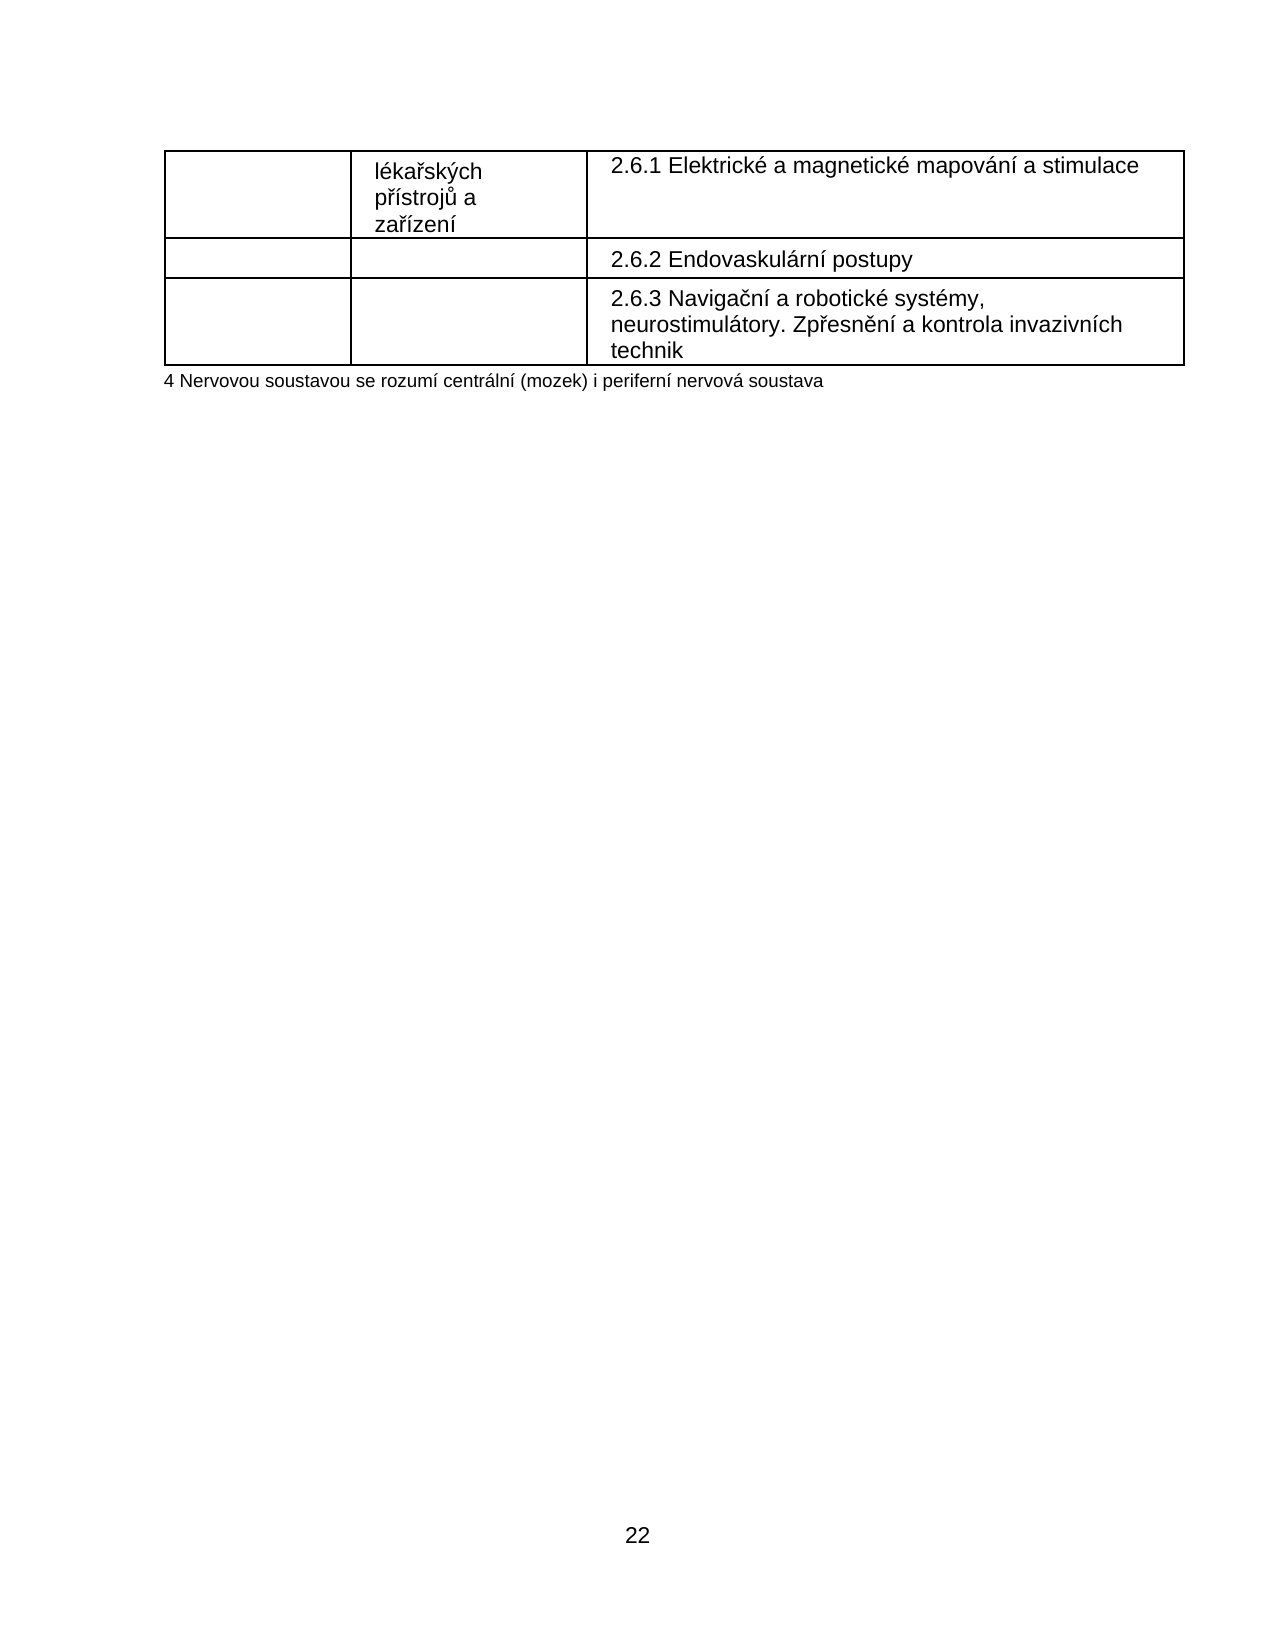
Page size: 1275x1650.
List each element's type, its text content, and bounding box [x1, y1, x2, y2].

table_cell 2.6.3 Navigační a robotické systémy, neurostimulátory. Zpřesnění a kontrola invazivních technik [588, 279, 1183, 364]
table_cell 2.6.2 Endovaskulární postupy [588, 239, 1183, 277]
text 4 Nervovou soustavou se rozumí centrální (mozek) i periferní nervová soustava [164, 370, 1125, 391]
table_cell [166, 152, 350, 237]
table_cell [352, 152, 586, 237]
table_cell [166, 279, 350, 364]
table_cell [352, 279, 586, 364]
table_cell [352, 239, 586, 277]
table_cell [588, 152, 1183, 237]
table_cell [166, 239, 350, 277]
